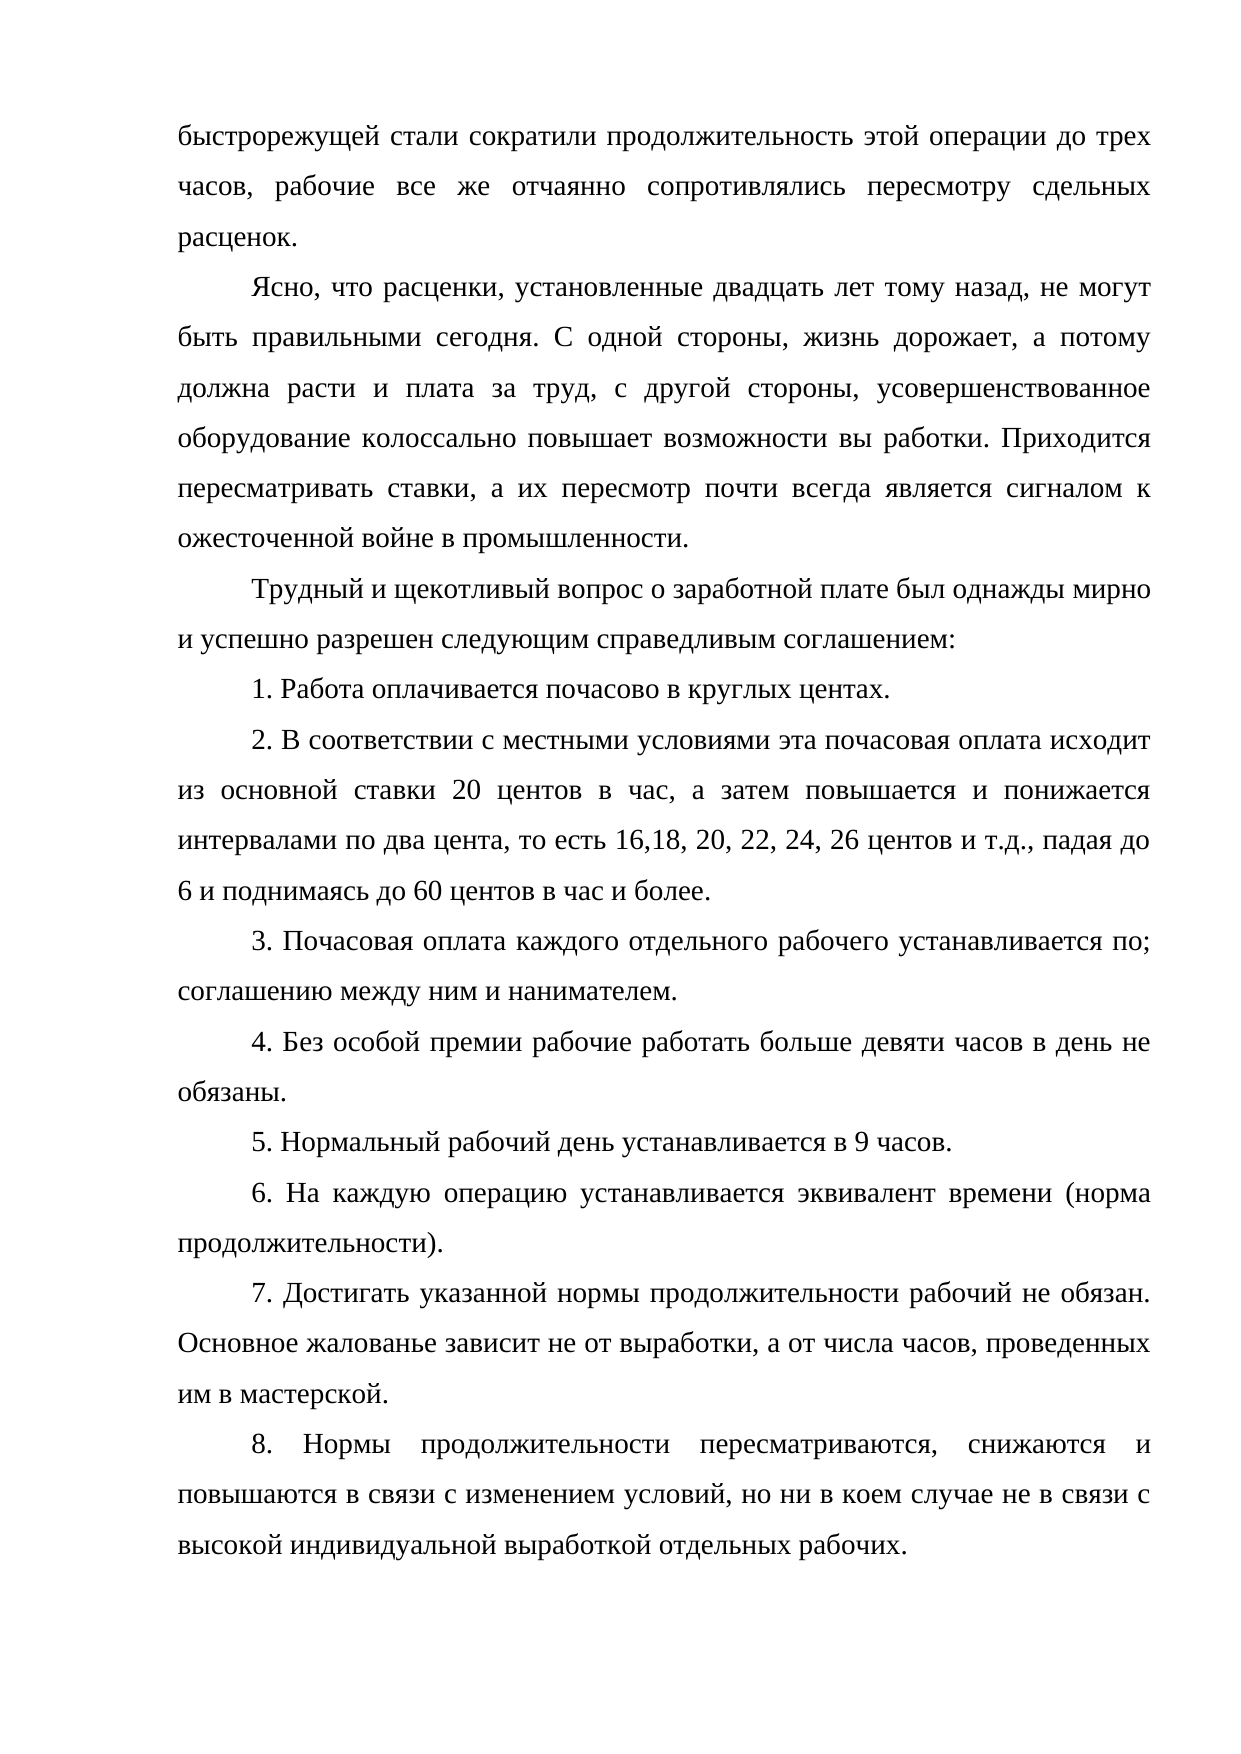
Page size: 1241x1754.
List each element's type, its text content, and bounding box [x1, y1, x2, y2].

text 6. На каждую операцию устанавливается эквивалент времени (норма продолжительности). [177, 1175, 1152, 1258]
text 7. Достигать указанной нормы продолжительности рабочий не обязан. Основное жалованье зависит не от выработки, а от числа часов, проведенных им в мастерской. [177, 1275, 1152, 1409]
text 2. В соответствии с местными условиями эта почасовая оплата исходит из основной ставки 20 центов в час, а затем повышается и понижается интервалами по два цента, то есть 16,18, 20, 22, 24, 26 центов и т.д., падая до 6 и поднимаясь до 60 центов в час и более. [177, 722, 1152, 906]
text 4. Без особой премии рабочие работать больше девяти часов в день не обязаны. [177, 1024, 1152, 1108]
text 3. Почасовая оплата каждого отдельного рабочего устанавливается по; соглашению между ним и нанимателем. [177, 923, 1152, 1007]
text Трудный и щекотливый вопрос о заработной плате был однажды мирно и успешно разрешен следующим справедливым соглашением: [177, 571, 1152, 655]
text Ясно, что расценки, установленные двадцать лет тому назад, не могут быть правильными сегодня. С одной стороны, жизнь дорожает, а потому должна расти и плата за труд, с другой стороны, усовершенствованное оборудование колоссально повышает возможности вы работки. Приходится пересматривать ставки, а их пересмотр почти всегда является сигналом к ожесточенной войне в промышленности. [177, 269, 1152, 554]
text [177, 118, 1152, 252]
text 1. Работа оплачивается почасово в круглых центах. [177, 672, 1152, 705]
text 8. Нормы продолжительности пересматриваются, снижаются и повышаются в связи с изменением условий, но ни в коем случае не в связи с высокой индивидуальной выработкой отдельных рабочих. [177, 1426, 1152, 1560]
text 5. Нормальный рабочий день устанавливается в 9 часов. [177, 1124, 1152, 1158]
